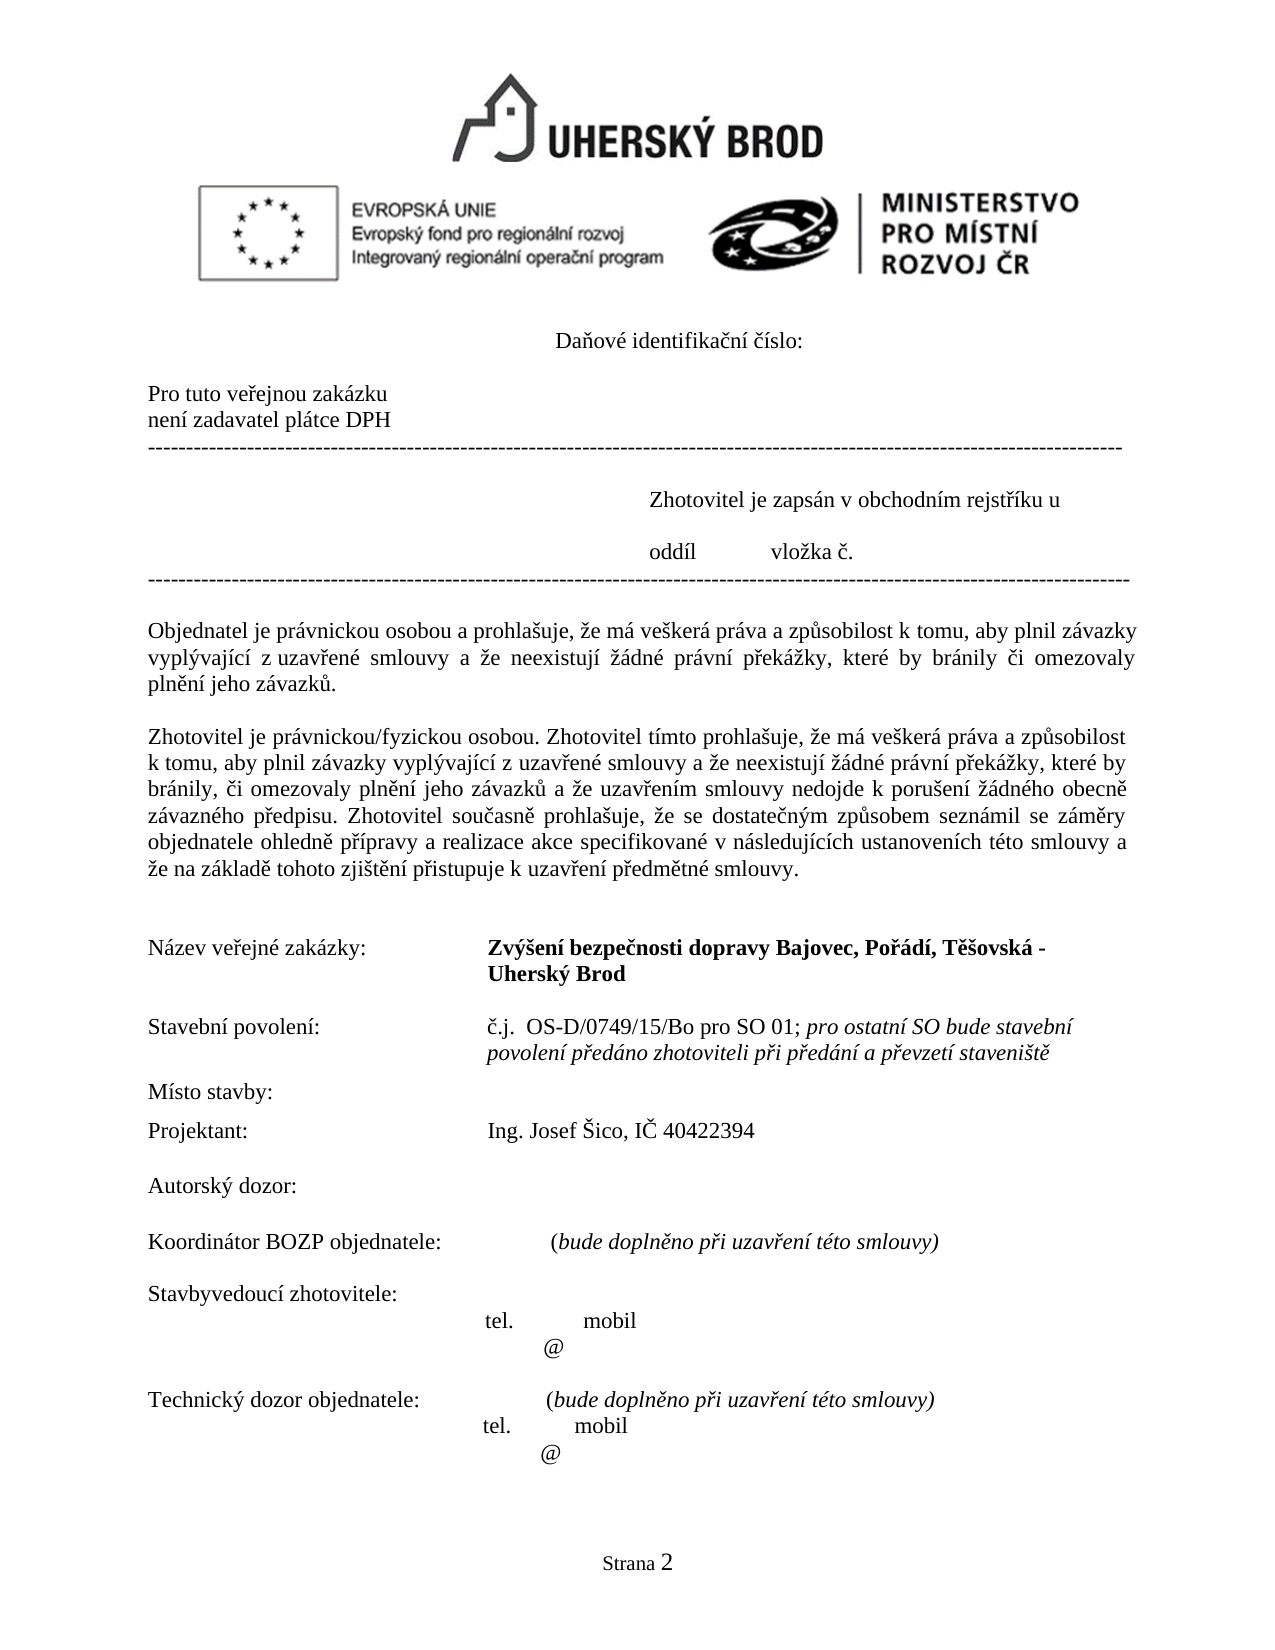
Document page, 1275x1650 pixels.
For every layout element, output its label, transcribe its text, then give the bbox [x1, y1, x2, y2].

text Název veřejné zakázky: Zvýšení bezpečnosti dopravy Bajovec, Pořádí, Těšovská - [148, 934, 1127, 960]
text Stavební povolení: č.j. OS-D/0749/15/Bo pro SO 01; pro ostatní SO bude stavební povolení předáno zhotoviteli při předání a převzetí staveniště [148, 1013, 1127, 1065]
text Uherský Brod [148, 960, 1127, 986]
text @ [148, 1333, 1127, 1359]
text oddíl vložka č. [649, 538, 1137, 565]
text Stavbyvedoucí zhotovitele: [148, 1281, 1127, 1307]
text tel. mobil [148, 1307, 1127, 1333]
text -------------------------------------------------------------------------------------------------------------------------------- [148, 433, 1137, 459]
text Místo stavby: [148, 1078, 1127, 1104]
text Daňové identifikační číslo: [148, 327, 1137, 354]
text Technický dozor objednatele: (bude doplněno při uzavření této smlouvy) [148, 1386, 1127, 1412]
picture [181, 73, 1095, 299]
text --------------------------------------------------------------------------------------------------------------------------------- [148, 565, 1137, 591]
text Autorský dozor: [148, 1172, 1127, 1199]
text Projektant: Ing. Josef Šico, IČ 40422394 [148, 1117, 1127, 1143]
text Zhotovitel je zapsán v obchodním rejstříku u [649, 486, 1137, 512]
text není zadavatel plátce DPH [148, 407, 1137, 433]
text @ [443, 1439, 1137, 1465]
text Objednatel je právnickou osobou a prohlašuje, že má veškerá práva a způsobilost k tomu, aby plnil závazky vyplývající z uzavřené smlouvy a že neexistují žádné právní překážky, které by bránily či omezovaly plnění jeho závazků. [148, 617, 1137, 696]
text tel. mobil [443, 1412, 1137, 1439]
text Koordinátor BOZP objednatele: (bude doplněno při uzavření této smlouvy) [148, 1228, 1127, 1254]
text Pro tuto veřejnou zakázku [148, 380, 1137, 407]
text Zhotovitel je právnickou/fyzickou osobou. Zhotovitel tímto prohlašuje, že má veškerá práva a způsobilost k tomu, aby plnil závazky vyplývající z uzavřené smlouvy a že neexistují žádné právní překážky, které by bránily, či omezovaly plnění jeho závazků a že uzavřením smlouvy nedojde k porušení žádného obecně závazného předpisu. Zhotovitel současně prohlašuje, že se dostatečným způsobem seznámil se záměry objednatele ohledně přípravy a realizace akce specifikované v následujících ustanoveních této smlouvy a že na základě tohoto zjištění přistupuje k uzavření předmětné smlouvy. [148, 723, 1127, 881]
